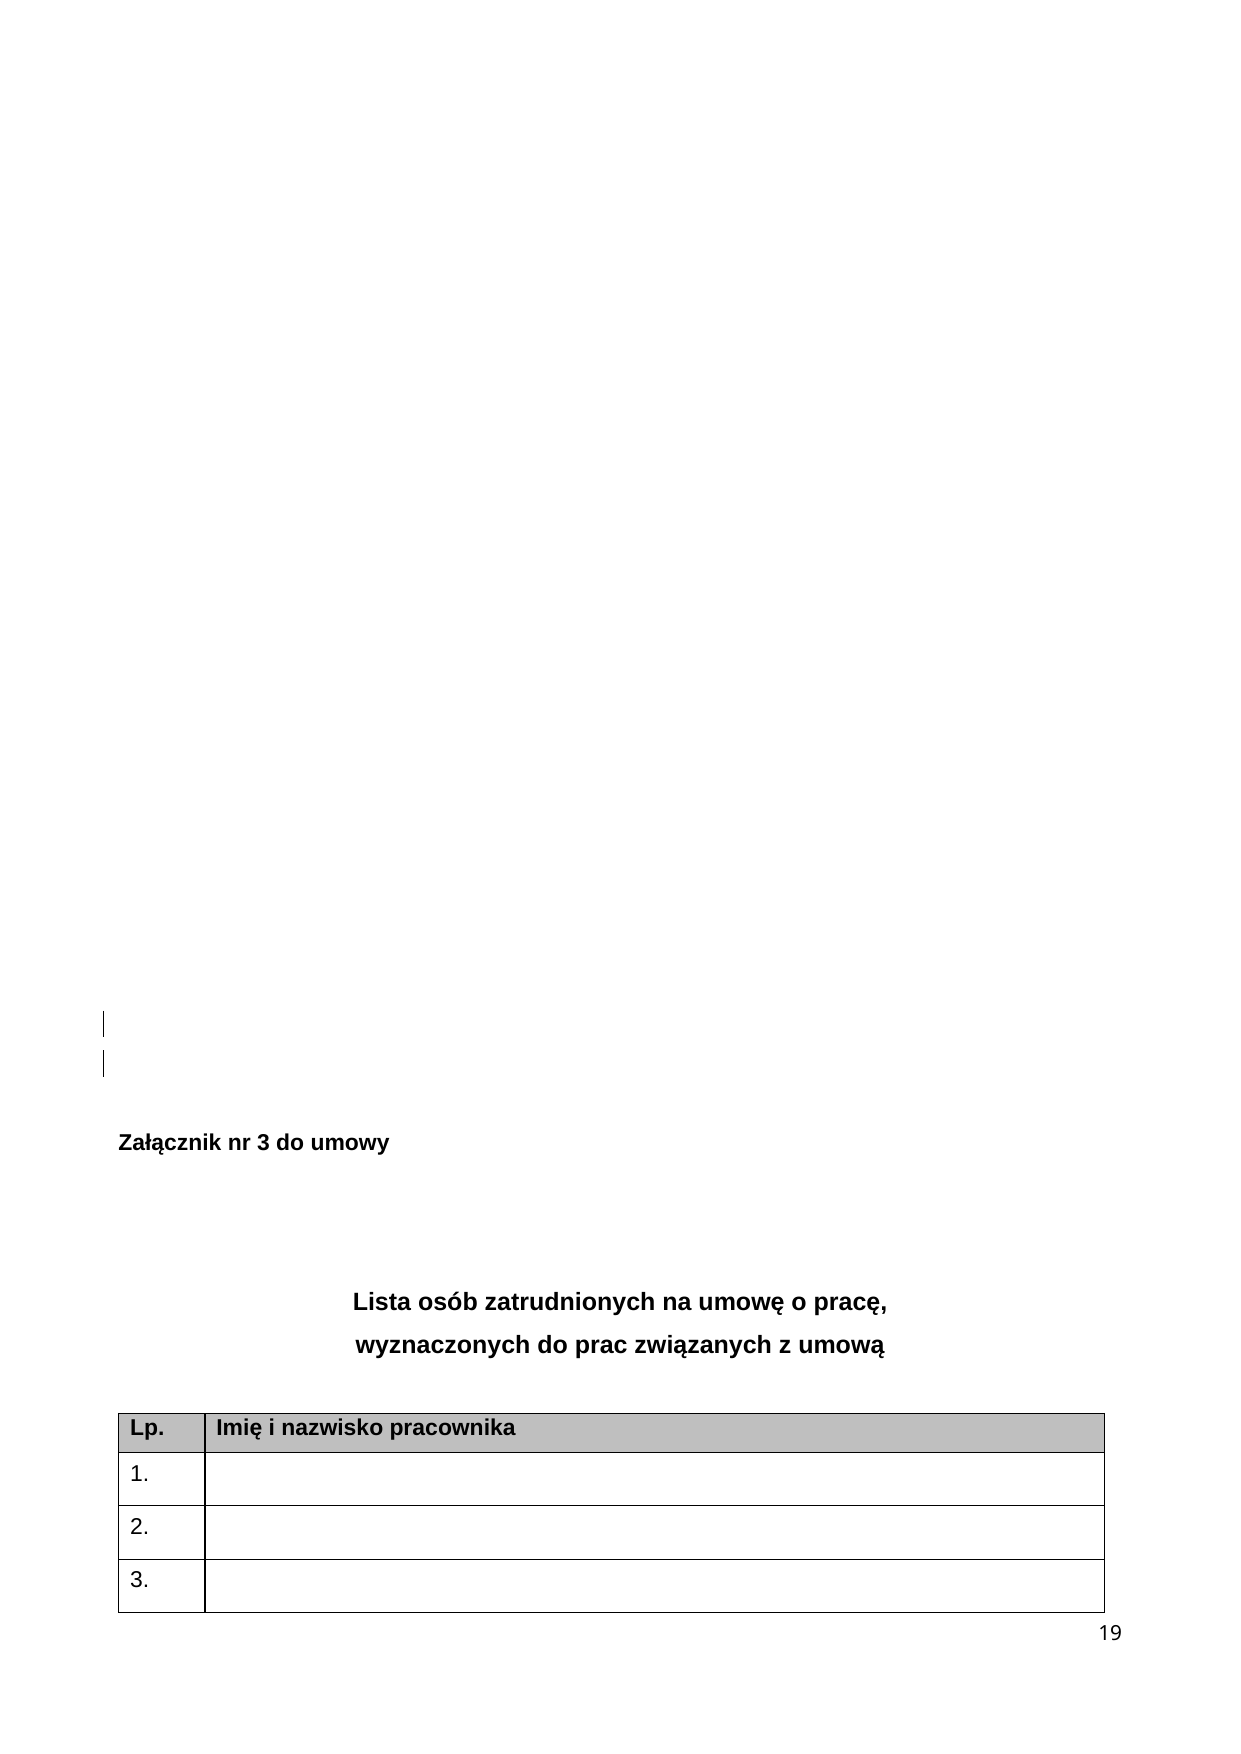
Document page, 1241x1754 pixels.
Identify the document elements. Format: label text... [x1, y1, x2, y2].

table_cell [206, 1560, 1104, 1612]
table_cell [206, 1506, 1104, 1558]
table_cell [206, 1453, 1104, 1505]
title Lista osób zatrudnionych na umowę o pracę, [118, 1287, 1122, 1316]
text Załącznik nr 3 do umowy [118, 1129, 1122, 1156]
title wyznaczonych do prac związanych z umową [118, 1330, 1122, 1359]
table_cell 2. [119, 1506, 204, 1558]
table_cell 1. [119, 1453, 204, 1505]
table_header Imię i nazwisko pracownika [206, 1414, 1104, 1452]
table_header Lp. [119, 1414, 204, 1452]
table_cell 3. [119, 1560, 204, 1612]
